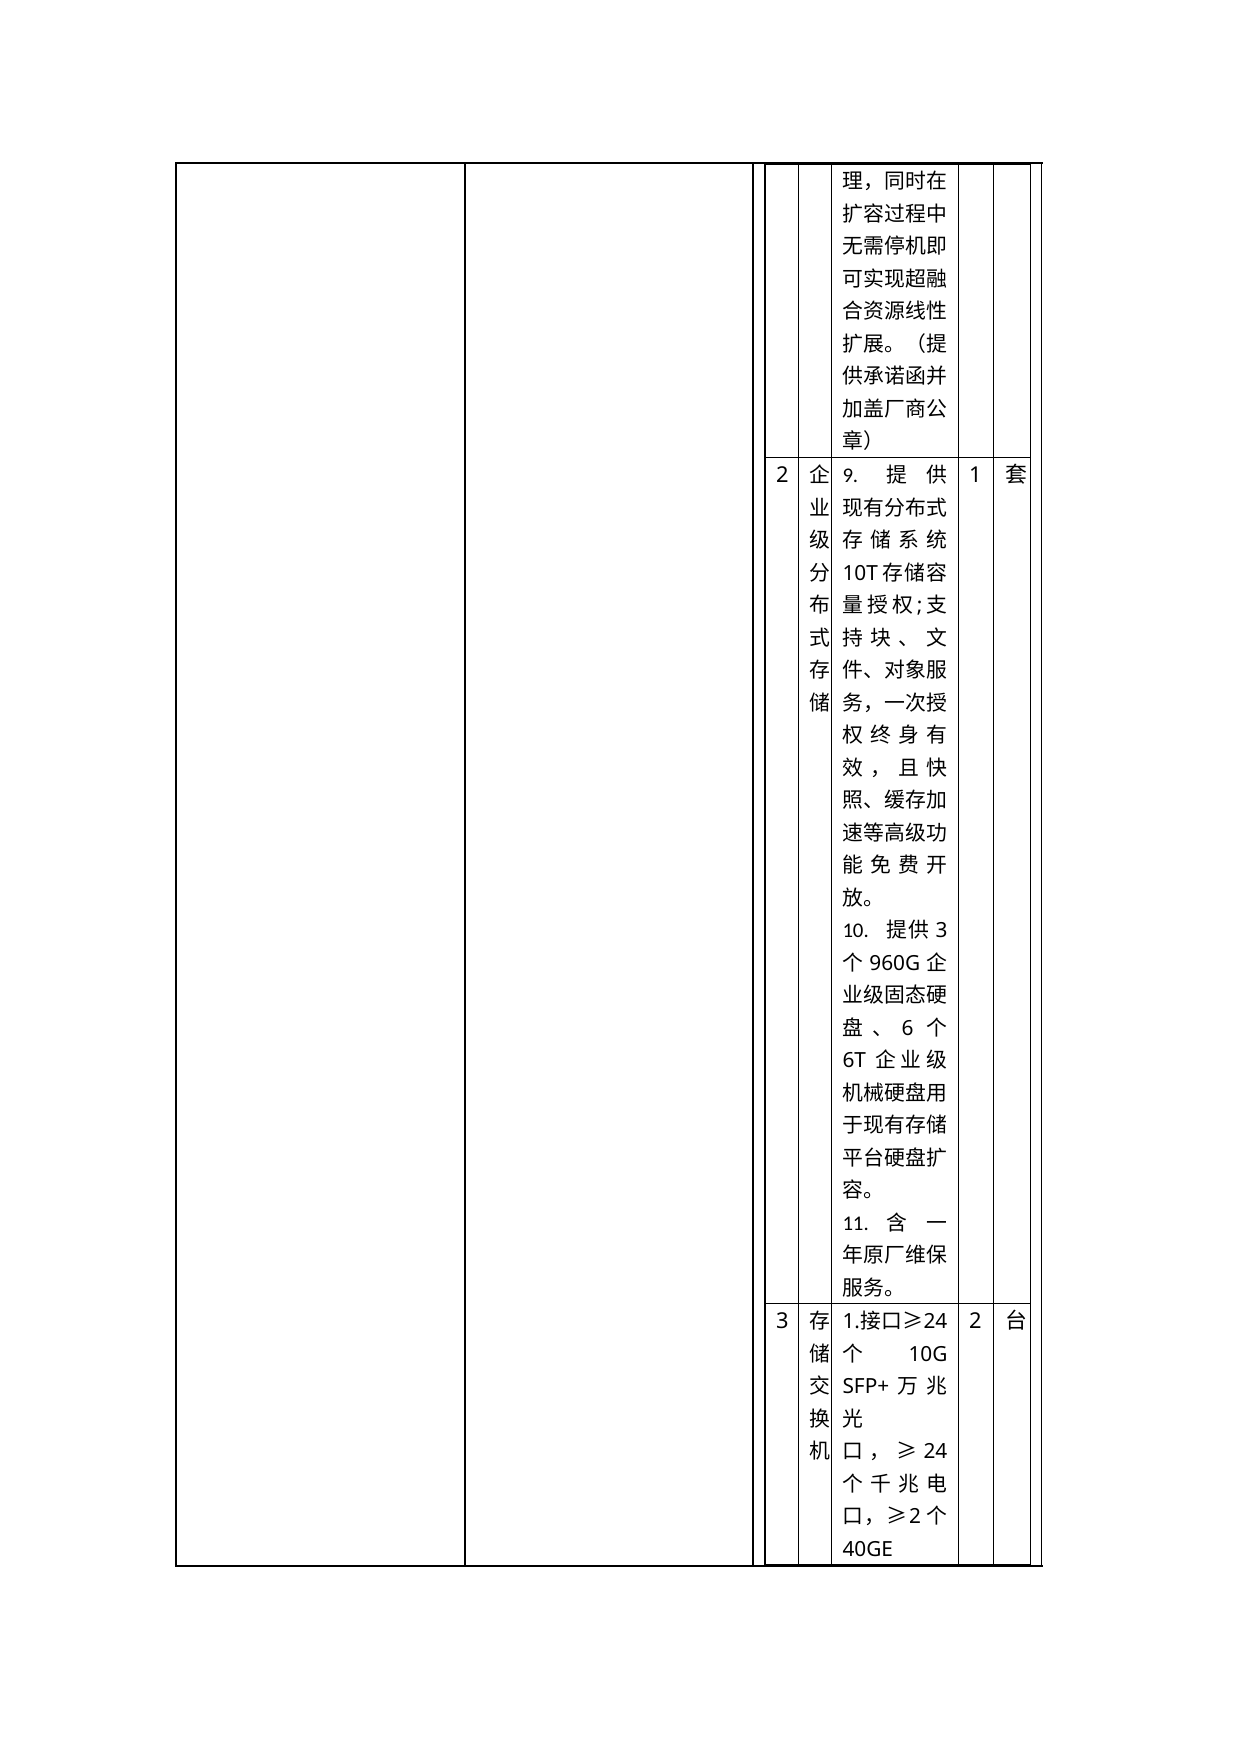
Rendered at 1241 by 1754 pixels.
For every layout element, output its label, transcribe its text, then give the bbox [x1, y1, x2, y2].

table_cell [766, 1304, 798, 1564]
table_cell [766, 458, 798, 1303]
table_cell [799, 165, 831, 457]
table_cell 1 [177, 164, 464, 1565]
table_cell [959, 165, 993, 457]
table_cell [754, 164, 764, 1565]
table_cell [832, 165, 958, 457]
table_cell [799, 458, 831, 1303]
table_cell [994, 458, 1030, 1303]
table_cell [959, 458, 993, 1303]
table_cell [832, 458, 958, 1303]
table_cell [766, 165, 798, 457]
table_cell [832, 1304, 958, 1564]
table_cell [466, 164, 752, 1565]
table_cell [1031, 164, 1041, 1565]
table_cell [994, 165, 1030, 457]
table_cell [959, 1304, 993, 1564]
table_cell [799, 1304, 831, 1564]
table_cell [994, 1304, 1030, 1564]
